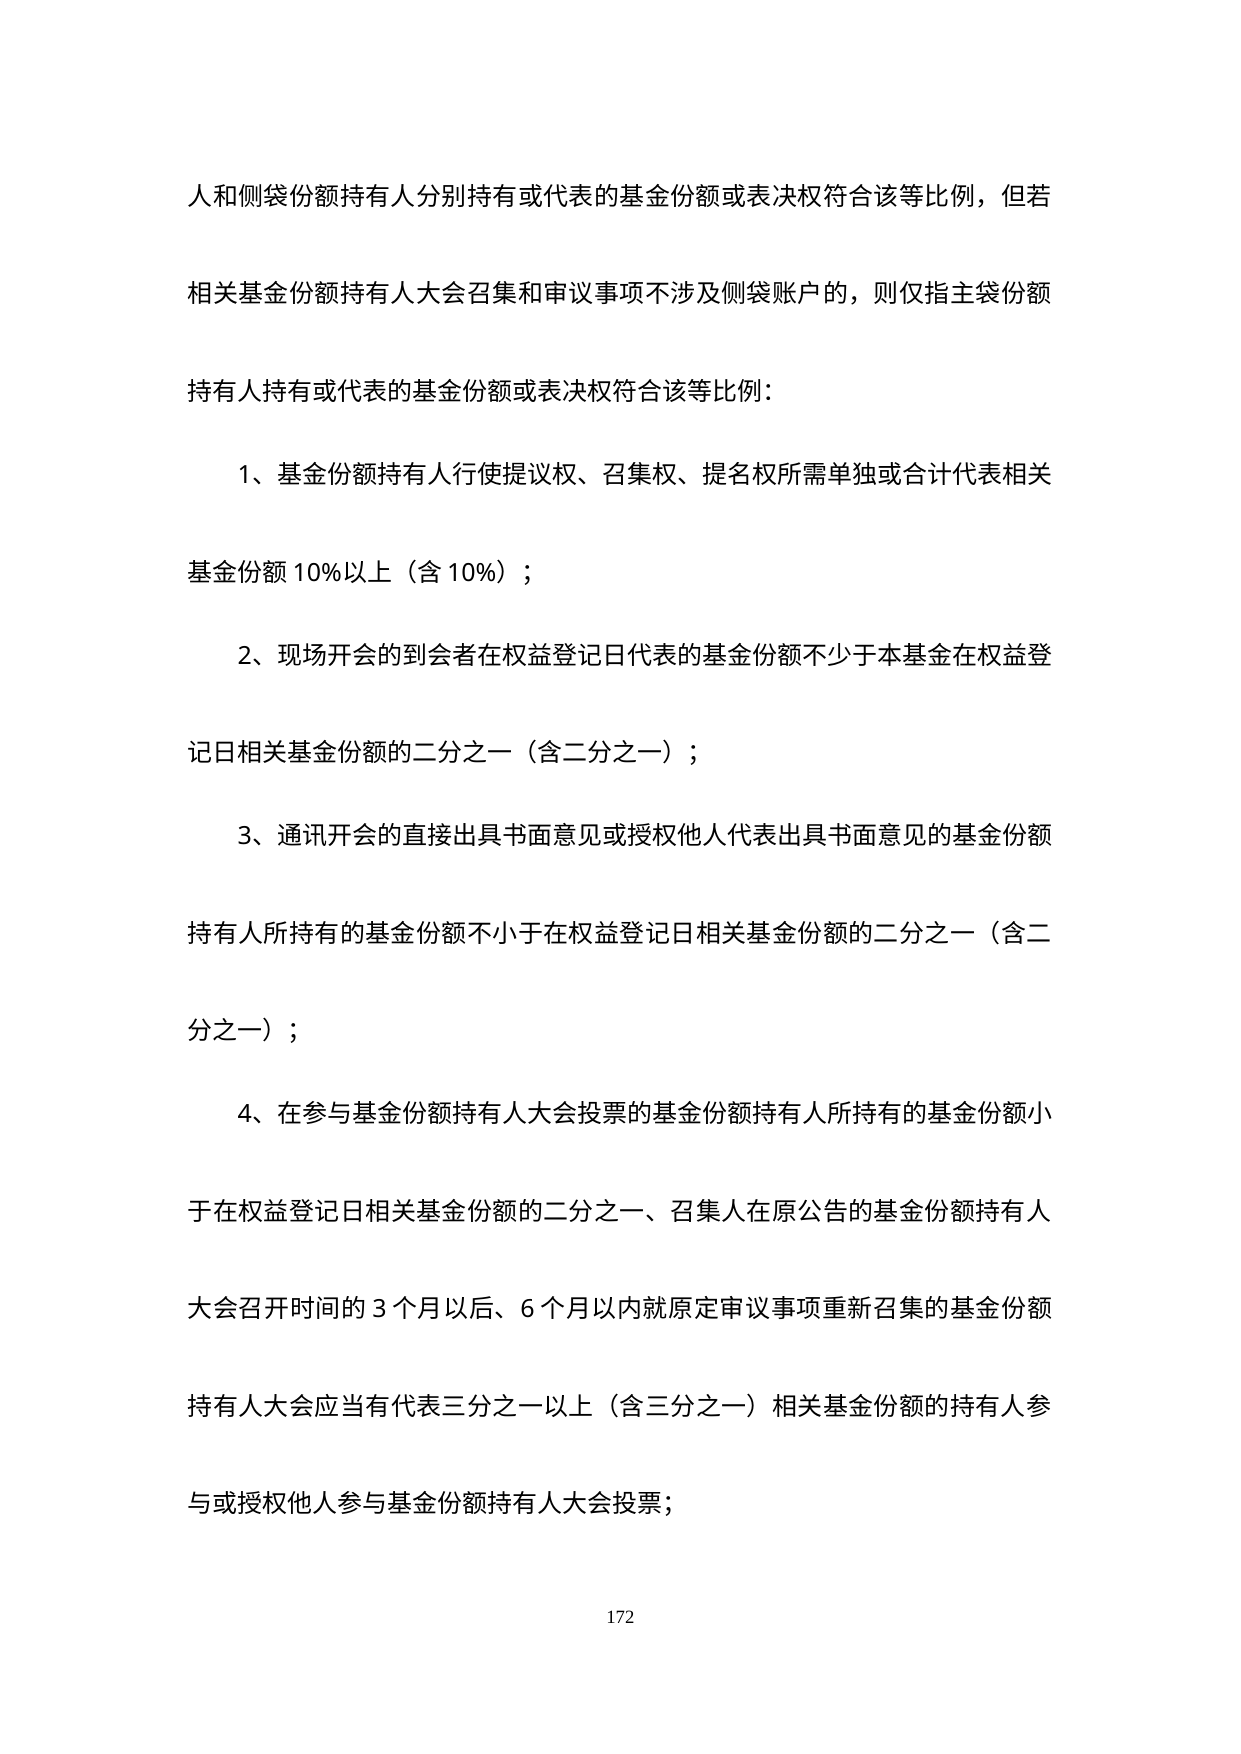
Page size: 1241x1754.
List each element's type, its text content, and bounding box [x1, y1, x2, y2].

text 3、通讯开会的直接出具书面意见或授权他人代表出具书面意见的基金份额持有人所持有的基金份额不小于在权益登记日相关基金份额的二分之一（含二分之一）； [187, 801, 1053, 1061]
text 4、在参与基金份额持有人大会投票的基金份额持有人所持有的基金份额小于在权益登记日相关基金份额的二分之一、召集人在原公告的基金份额持有人大会召开时间的3个月以后、6个月以内就原定审议事项重新召集的基金份额持有人大会应当有代表三分之一以上（含三分之一）相关基金份额的持有人参与或授权他人参与基金份额持有人大会投票； [187, 1079, 1053, 1534]
text 1、基金份额持有人行使提议权、召集权、提名权所需单独或合计代表相关基金份额10%以上（含10%）； [187, 440, 1053, 603]
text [187, 162, 1053, 422]
text 2、现场开会的到会者在权益登记日代表的基金份额不少于本基金在权益登记日相关基金份额的二分之一（含二分之一）； [187, 621, 1053, 783]
